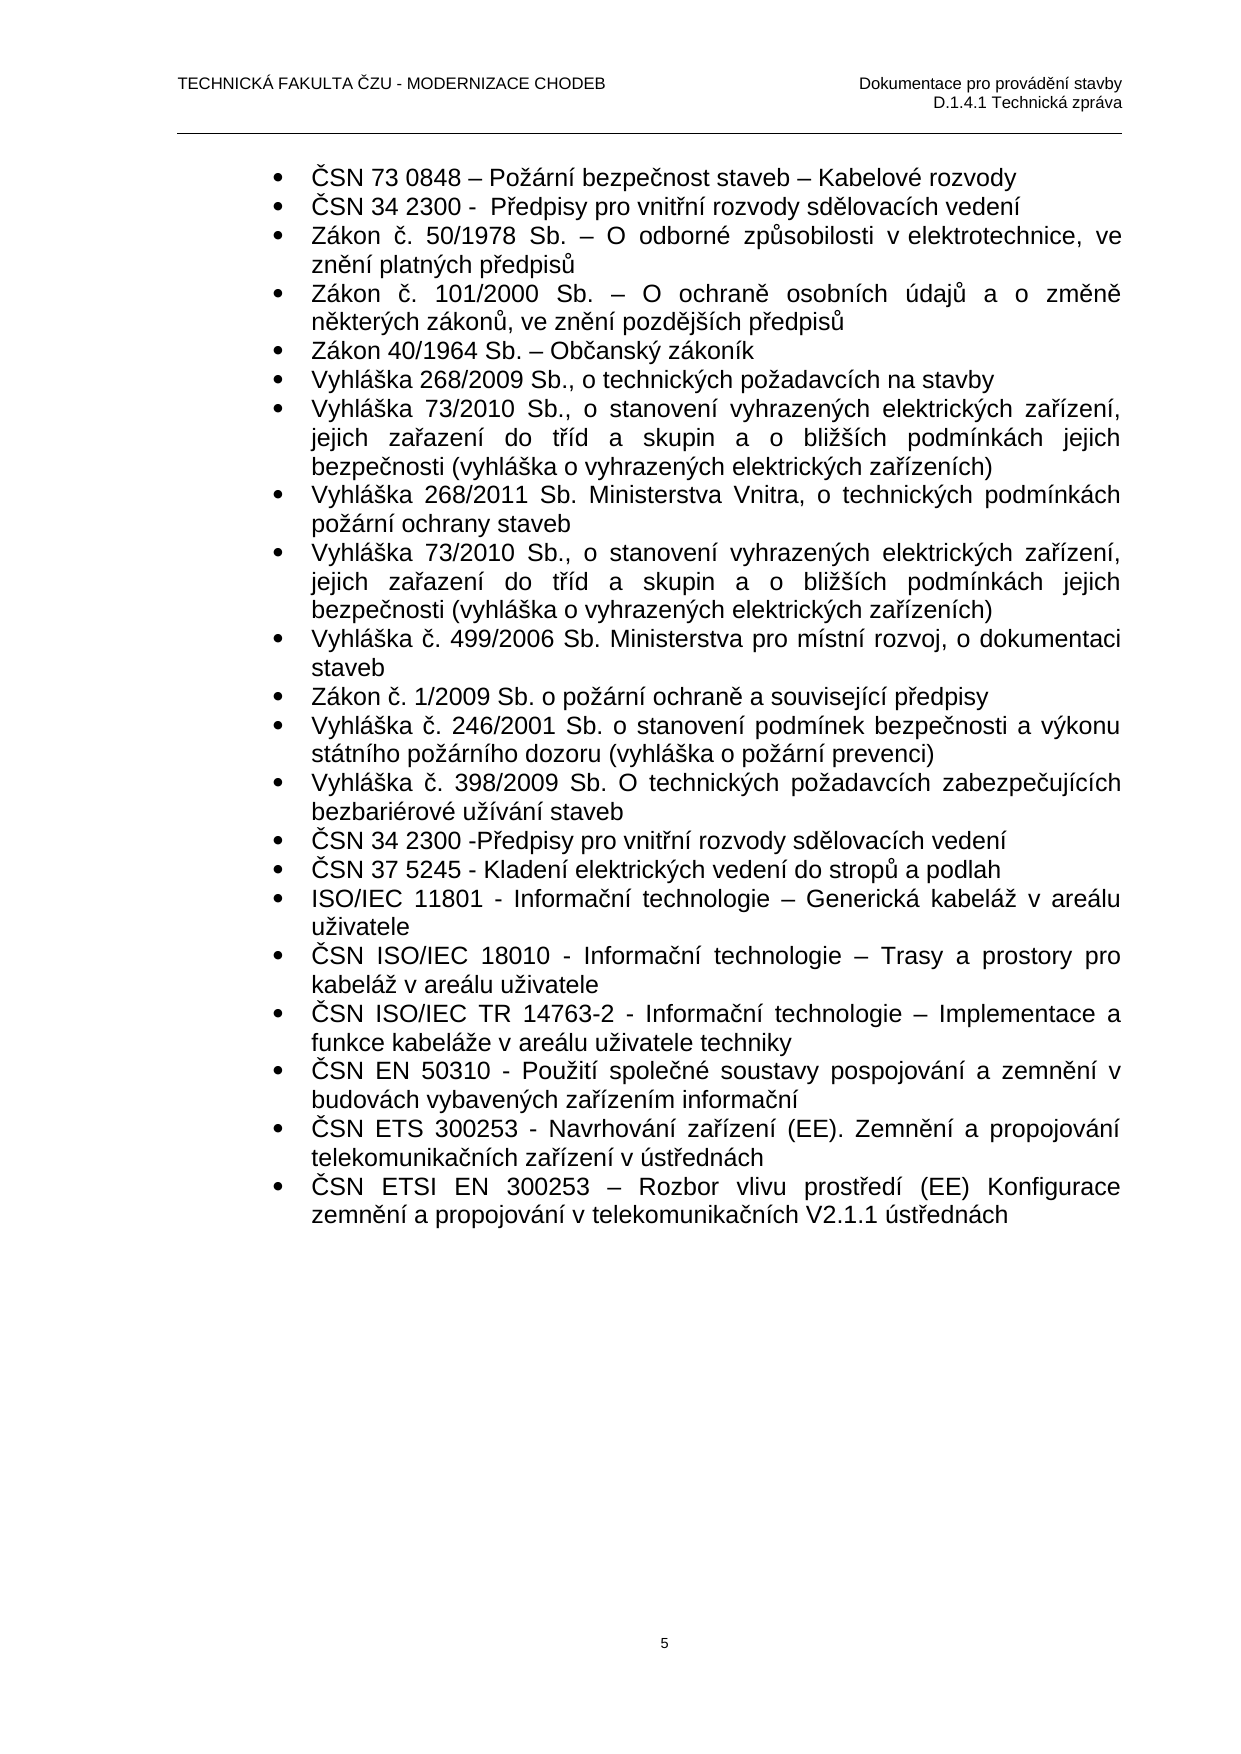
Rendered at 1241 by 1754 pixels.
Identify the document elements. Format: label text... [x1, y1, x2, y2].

list Zákon č. 50/1978 Sb. – O odborné způsobilosti v elektrotechnice, ve znění platných předpisů [274, 221, 1122, 278]
list Vyhláška 268/2009 Sb., o technických požadavcích na stavby [274, 365, 1122, 394]
list ČSN ETS 300253 - Navrhování zařízení (EE). Zemnění a propojování telekomunikačních zařízení v ústřednách [274, 1114, 1122, 1172]
list Vyhláška 73/2010 Sb., o stanovení vyhrazených elektrických zařízení, jejich zařazení do tříd a skupin a o bližších podmínkách jejich bezpečnosti (vyhláška o vyhrazených elektrických zařízeních) [274, 394, 1122, 480]
list Vyhláška č. 398/2009 Sb. O technických požadavcích zabezpečujících bezbariérové užívání staveb [274, 768, 1122, 826]
list Zákon 40/1964 Sb. – Občanský zákoník [274, 336, 1122, 365]
list Zákon č. 101/2000 Sb. – O ochraně osobních údajů a o změně některých zákonů, ve znění pozdějších předpisů [274, 278, 1122, 336]
list ISO/IEC 11801 - Informační technologie – Generická kabeláž v areálu uživatele [274, 883, 1122, 941]
list ČSN 37 5245 - Kladení elektrických vedení do stropů a podlah [274, 855, 1122, 883]
list ČSN 34 2300 -Předpisy pro vnitřní rozvody sdělovacích vedení [274, 826, 1122, 855]
list ČSN ISO/IEC TR 14763-2 - Informační technologie – Implementace a funkce kabeláže v areálu uživatele techniky [274, 999, 1122, 1056]
list Vyhláška č. 499/2006 Sb. Ministerstva pro místní rozvoj, o dokumentaci staveb [274, 624, 1122, 682]
list ČSN 34 2300 - Předpisy pro vnitřní rozvody sdělovacích vedení [274, 192, 1122, 221]
list Vyhláška 73/2010 Sb., o stanovení vyhrazených elektrických zařízení, jejich zařazení do tříd a skupin a o bližších podmínkách jejich bezpečnosti (vyhláška o vyhrazených elektrických zařízeních) [274, 538, 1122, 624]
list Vyhláška č. 246/2001 Sb. o stanovení podmínek bezpečnosti a výkonu státního požárního dozoru (vyhláška o požární prevenci) [274, 711, 1122, 768]
list ČSN 73 0848 – Požární bezpečnost staveb – Kabelové rozvody [274, 163, 1122, 192]
list Zákon č. 1/2009 Sb. o požární ochraně a související předpisy [274, 682, 1122, 711]
list ČSN EN 50310 - Použití společné soustavy pospojování a zemnění v budovách vybavených zařízením informační [274, 1056, 1122, 1114]
list ČSN ETSI EN 300253 – Rozbor vlivu prostředí (EE) Konfigurace zemnění a propojování v telekomunikačních V2.1.1 ústřednách [274, 1172, 1122, 1229]
list Vyhláška 268/2011 Sb. Ministerstva Vnitra, o technických podmínkách požární ochrany staveb [274, 480, 1122, 538]
list ČSN ISO/IEC 18010 - Informační technologie – Trasy a prostory pro kabeláž v areálu uživatele [274, 941, 1122, 999]
